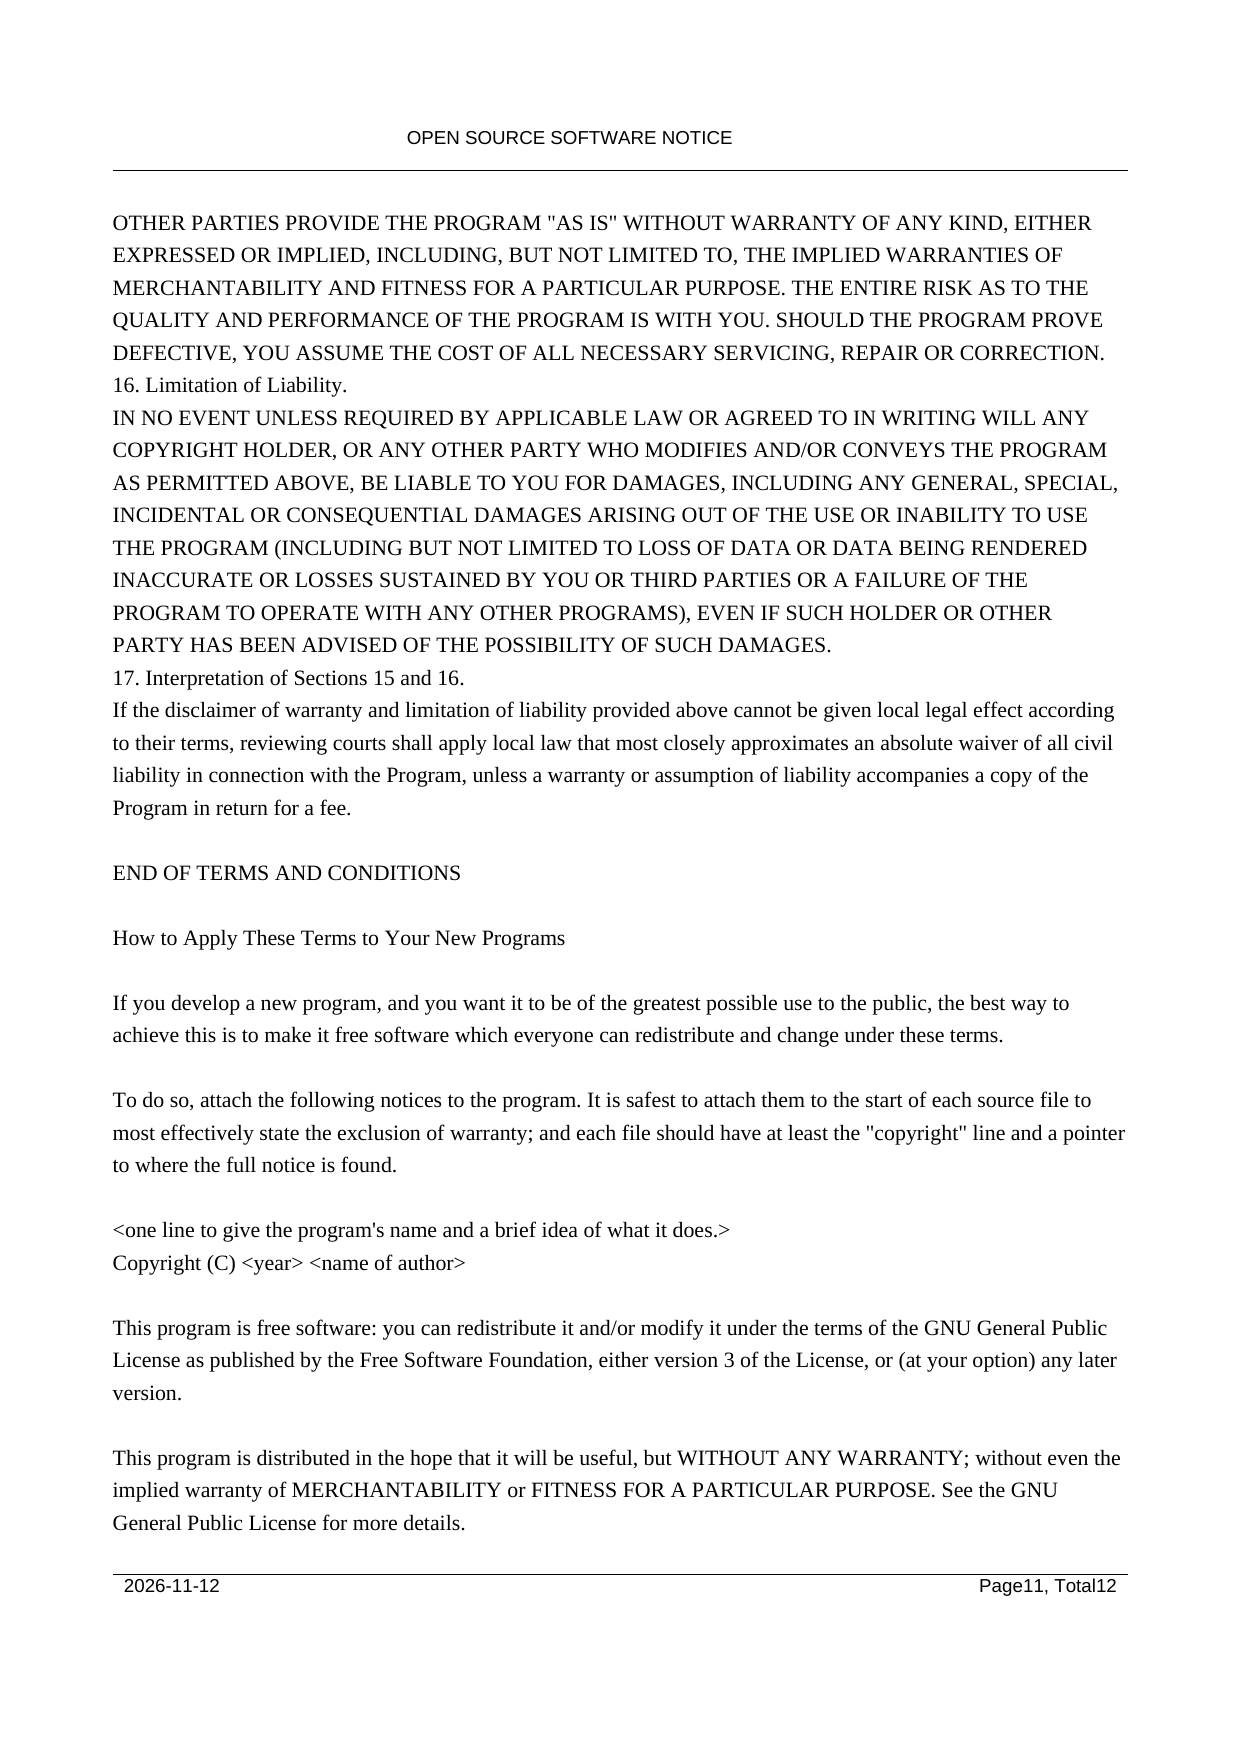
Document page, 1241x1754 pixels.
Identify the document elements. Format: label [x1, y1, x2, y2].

text [112, 206, 1128, 1539]
